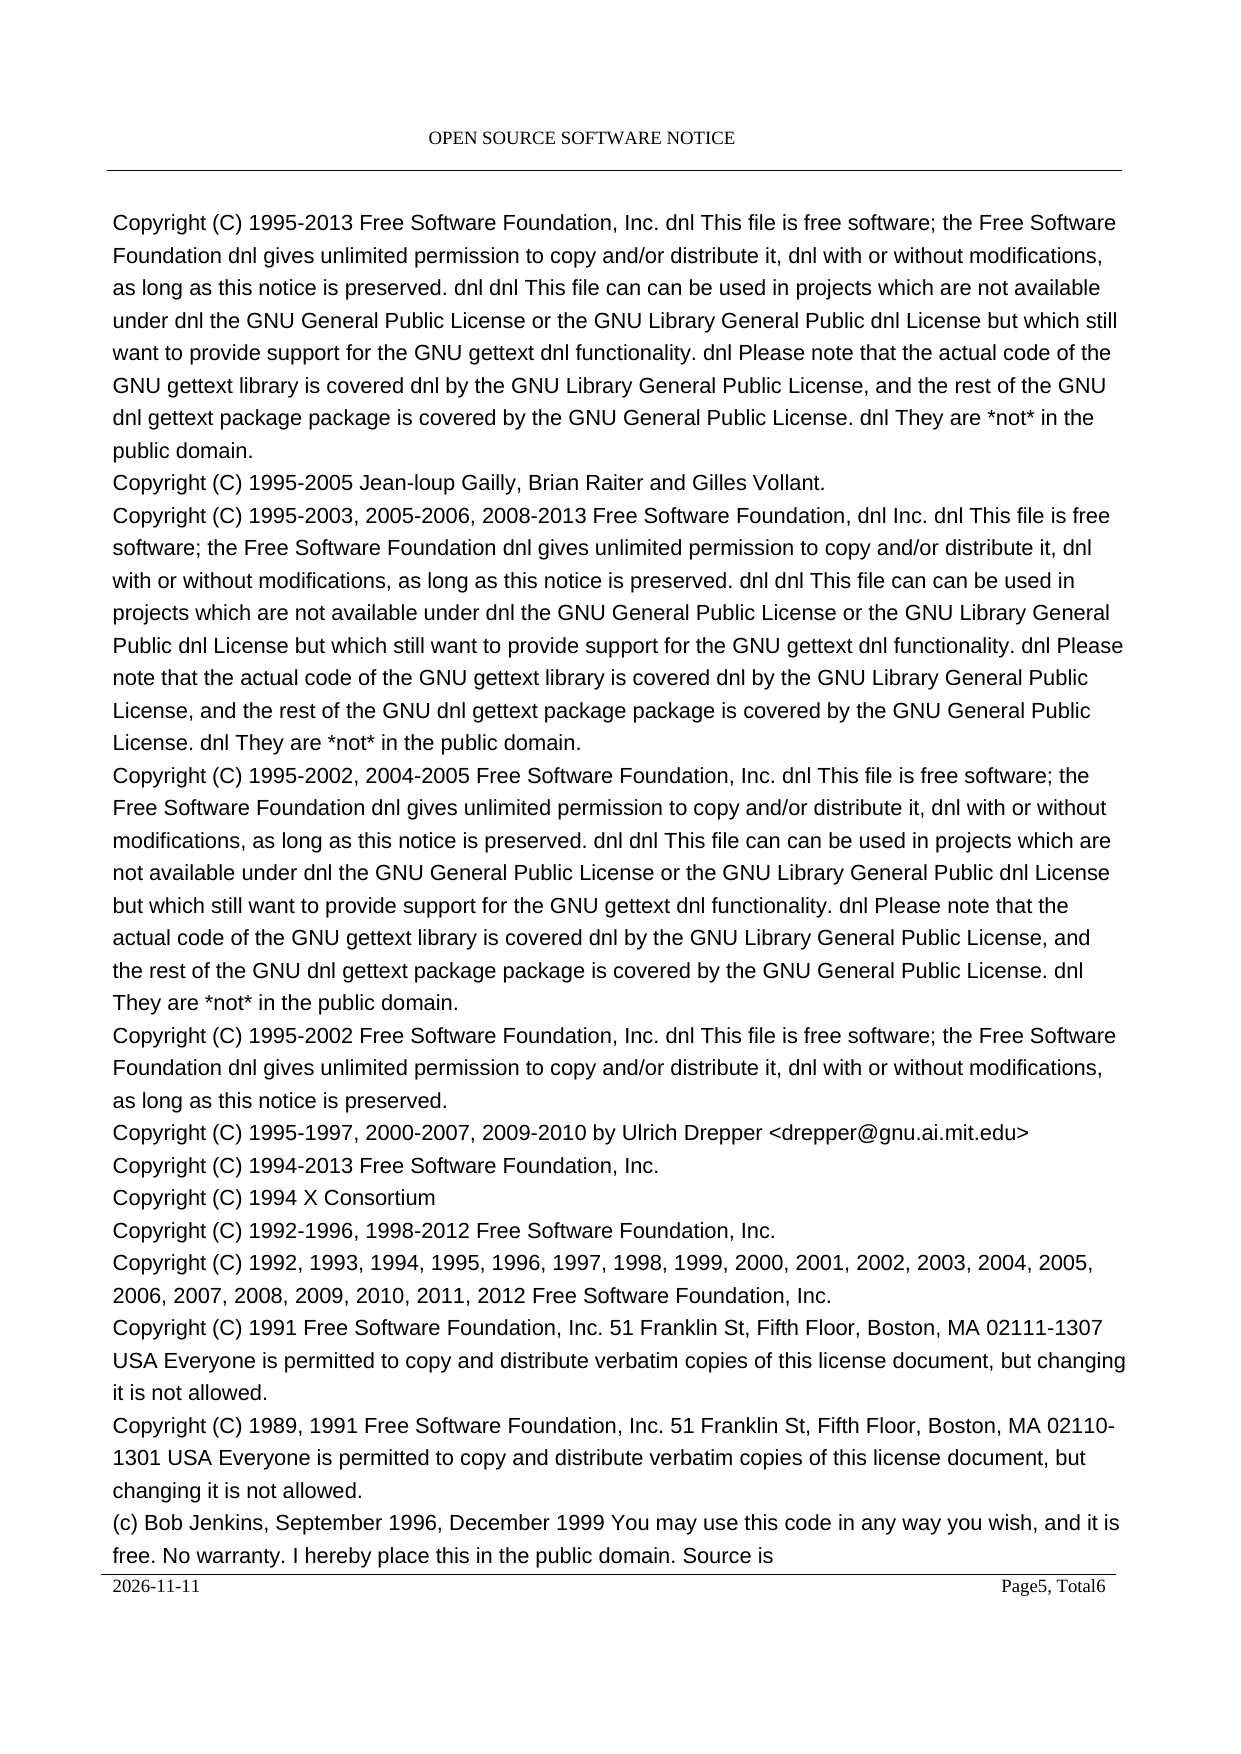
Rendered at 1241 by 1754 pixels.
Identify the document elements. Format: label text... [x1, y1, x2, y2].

text Copyright (C) 1995-2002 Free Software Foundation, Inc. dnl This file is free software; the Free Software Foundation dnl gives unlimited permission to copy and/or distribute it, dnl with or without modifications, as long as this notice is preserved. [112, 1019, 1128, 1116]
text Copyright (C) 1995-1997, 2000-2007, 2009-2010 by Ulrich Drepper <drepper@gnu.ai.mit.edu> [112, 1116, 1128, 1149]
text Copyright (C) 1994 X Consortium [112, 1181, 1128, 1214]
text Copyright (C) 1992, 1993, 1994, 1995, 1996, 1997, 1998, 1999, 2000, 2001, 2002, 2003, 2004, 2005, 2006, 2007, 2008, 2009, 2010, 2011, 2012 Free Software Foundation, Inc. [112, 1246, 1128, 1311]
text Copyright (C) 1989, 1991 Free Software Foundation, Inc. 51 Franklin St, Fifth Floor, Boston, MA 02110-1301 USA Everyone is permitted to copy and distribute verbatim copies of this license document, but changing it is not allowed. [112, 1409, 1128, 1506]
text Copyright (C) 1991 Free Software Foundation, Inc. 51 Franklin St, Fifth Floor, Boston, MA 02111-1307 USA Everyone is permitted to copy and distribute verbatim copies of this license document, but changing it is not allowed. [112, 1311, 1128, 1409]
text Copyright (C) 1995-2013 Free Software Foundation, Inc. dnl This file is free software; the Free Software Foundation dnl gives unlimited permission to copy and/or distribute it, dnl with or without modifications, as long as this notice is preserved. dnl dnl This file can can be used in projects which are not available under dnl the GNU General Public License or the GNU Library General Public dnl License but which still want to provide support for the GNU gettext dnl functionality. dnl Please note that the actual code of the GNU gettext library is covered dnl by the GNU Library General Public License, and the rest of the GNU dnl gettext package package is covered by the GNU General Public License. dnl They are *not* in the public domain. [112, 206, 1128, 466]
text Copyright (C) 1994-2013 Free Software Foundation, Inc. [112, 1149, 1128, 1181]
text Copyright (C) 1995-2003, 2005-2006, 2008-2013 Free Software Foundation, dnl Inc. dnl This file is free software; the Free Software Foundation dnl gives unlimited permission to copy and/or distribute it, dnl with or without modifications, as long as this notice is preserved. dnl dnl This file can can be used in projects which are not available under dnl the GNU General Public License or the GNU Library General Public dnl License but which still want to provide support for the GNU gettext dnl functionality. dnl Please note that the actual code of the GNU gettext library is covered dnl by the GNU Library General Public License, and the rest of the GNU dnl gettext package package is covered by the GNU General Public License. dnl They are *not* in the public domain. [112, 499, 1128, 759]
text Copyright (C) 1992-1996, 1998-2012 Free Software Foundation, Inc. [112, 1214, 1128, 1246]
text Copyright (C) 1995-2005 Jean-loup Gailly, Brian Raiter and Gilles Vollant. [112, 466, 1128, 499]
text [112, 1506, 1128, 1571]
text Copyright (C) 1995-2002, 2004-2005 Free Software Foundation, Inc. dnl This file is free software; the Free Software Foundation dnl gives unlimited permission to copy and/or distribute it, dnl with or without modifications, as long as this notice is preserved. dnl dnl This file can can be used in projects which are not available under dnl the GNU General Public License or the GNU Library General Public dnl License but which still want to provide support for the GNU gettext dnl functionality. dnl Please note that the actual code of the GNU gettext library is covered dnl by the GNU Library General Public License, and the rest of the GNU dnl gettext package package is covered by the GNU General Public License. dnl They are *not* in the public domain. [112, 759, 1128, 1019]
